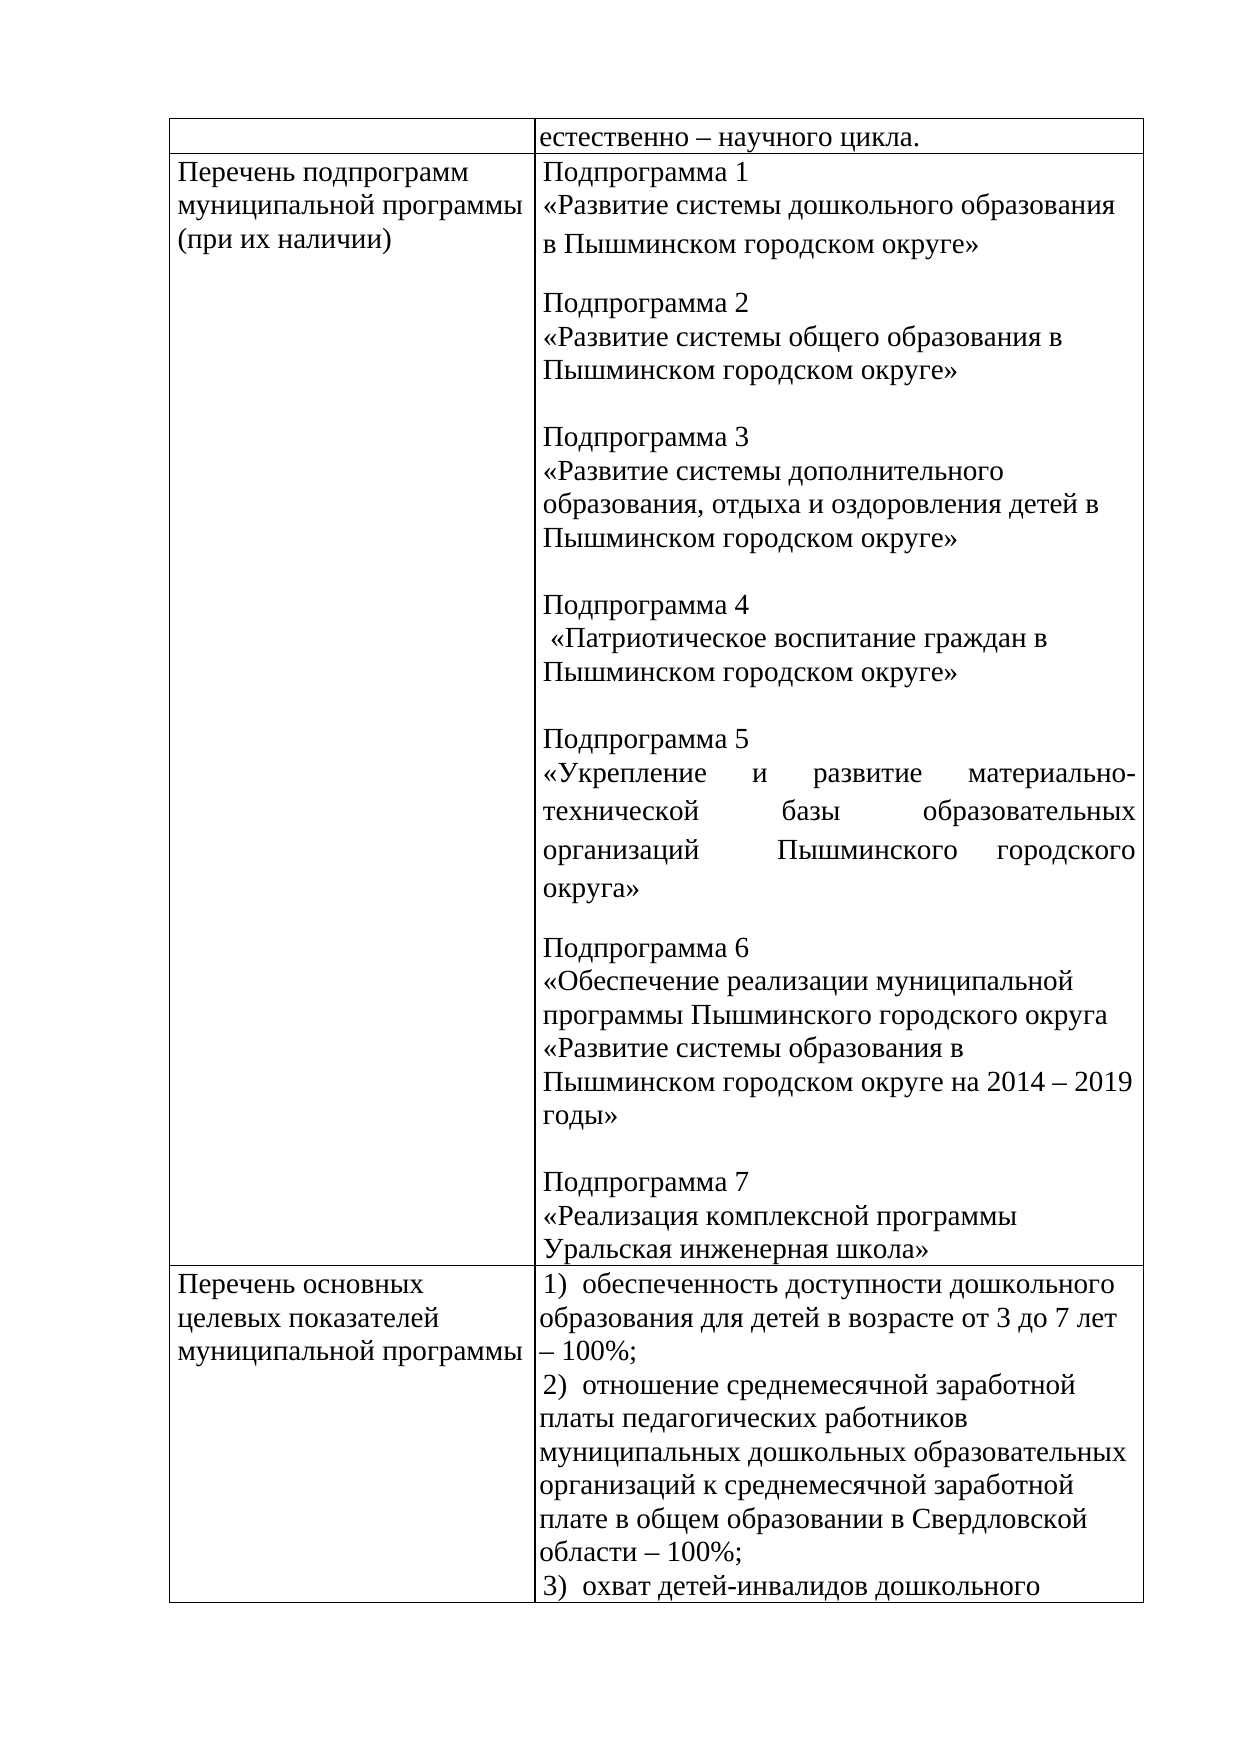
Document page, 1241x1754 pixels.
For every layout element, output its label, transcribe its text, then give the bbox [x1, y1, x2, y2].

table_cell Перечень подпрограмм муниципальной программы (при их наличии) [170, 154, 534, 1265]
table_cell Подпрограмма 1 «Развитие системы дошкольного образования в Пышминском городском округе» Подпрограмма 2 «Развитие системы общего образования в Пышминском городском округе» Подпрограмма 3 «Развитие системы дополнительного образования, отдыха и оздоровления детей в Пышминском городском округе» Подпрограмма 4 «Патриотическое воспитание граждан в Пышминском городском округе» Подпрограмма 5 «Укрепление и развитие материально-технической базы образовательных организаций Пышминского городского округа» Подпрограмма 6 «Обеспечение реализации муниципальной программы Пышминского городского округа «Развитие системы образования в Пышминском городском округе на 2014 – 2019 годы» Подпрограмма 7 «Реализация комплексной программы Уральская инженерная школа» [536, 154, 1143, 1265]
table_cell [536, 1266, 1143, 1602]
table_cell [170, 1266, 534, 1602]
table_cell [170, 119, 534, 153]
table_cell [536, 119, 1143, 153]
